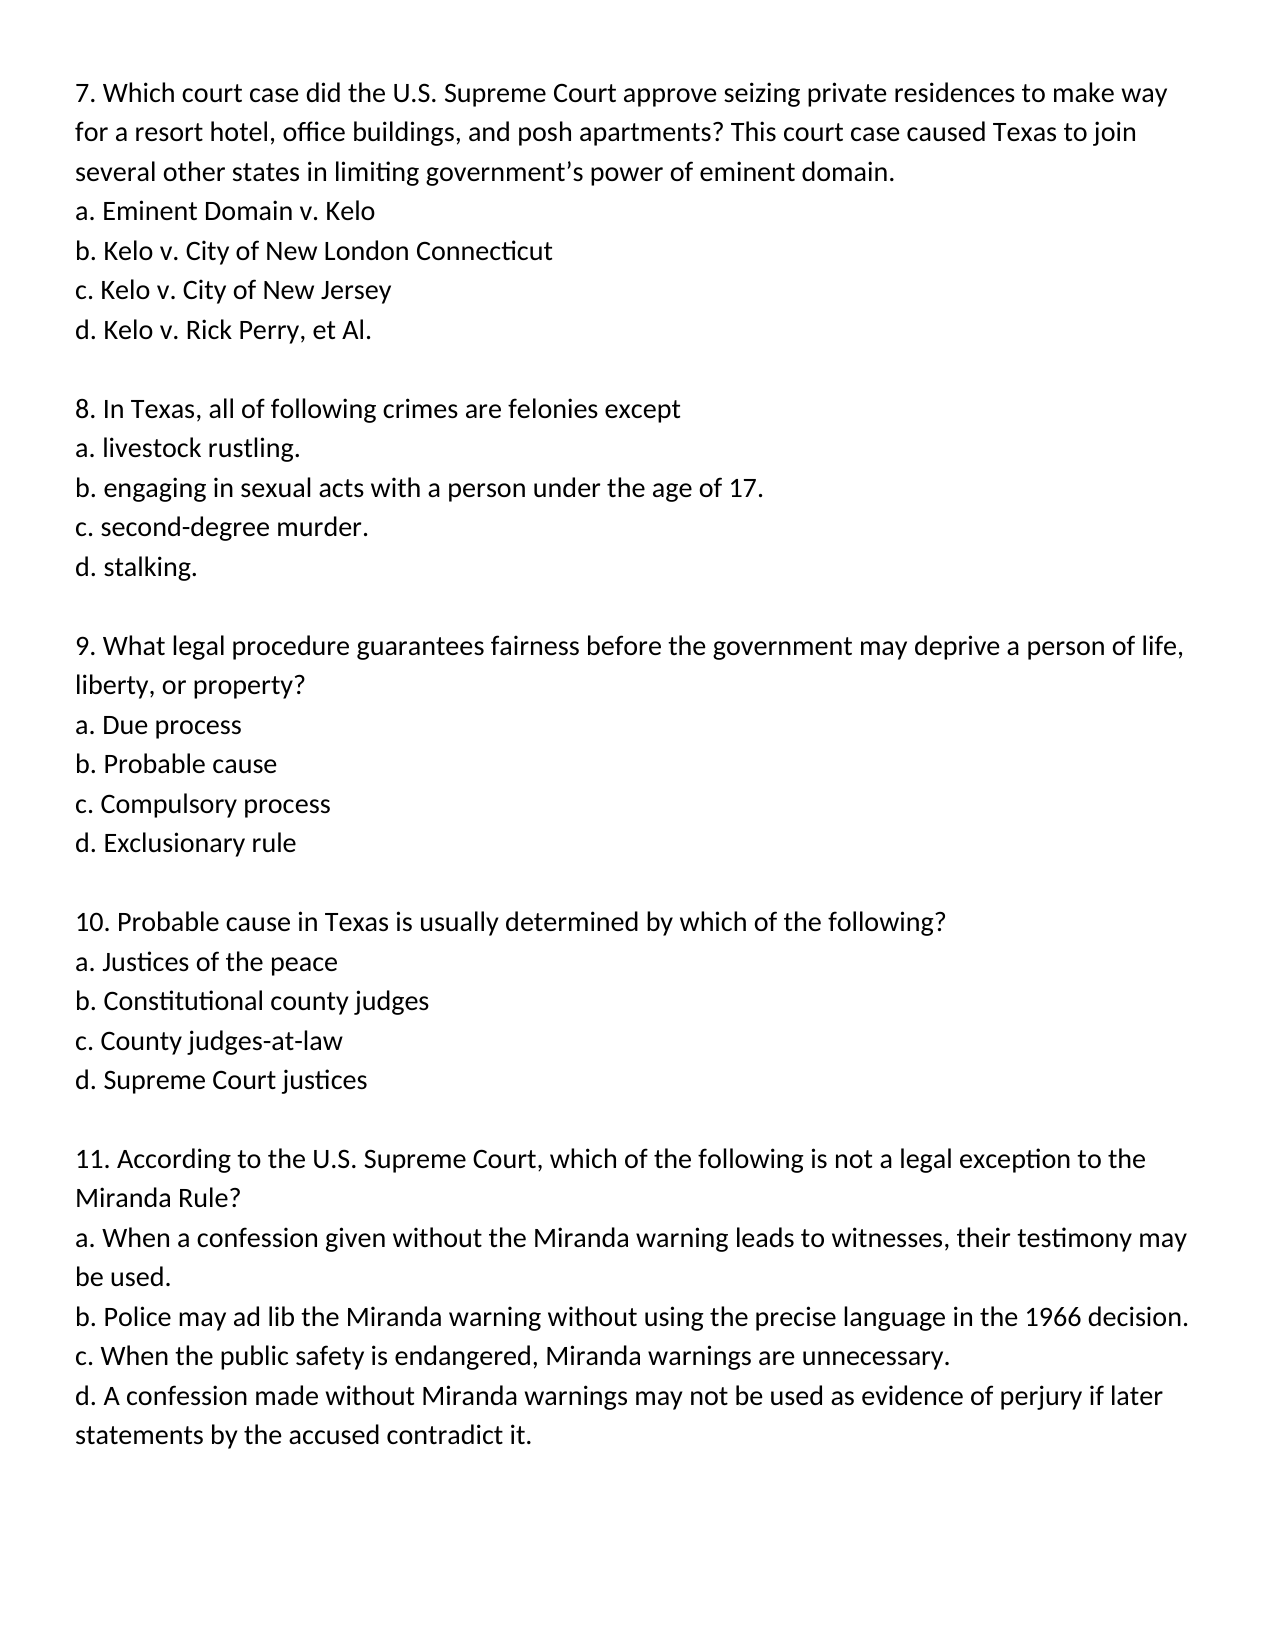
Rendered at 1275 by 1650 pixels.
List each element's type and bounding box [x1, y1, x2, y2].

text [75, 75, 1200, 1484]
